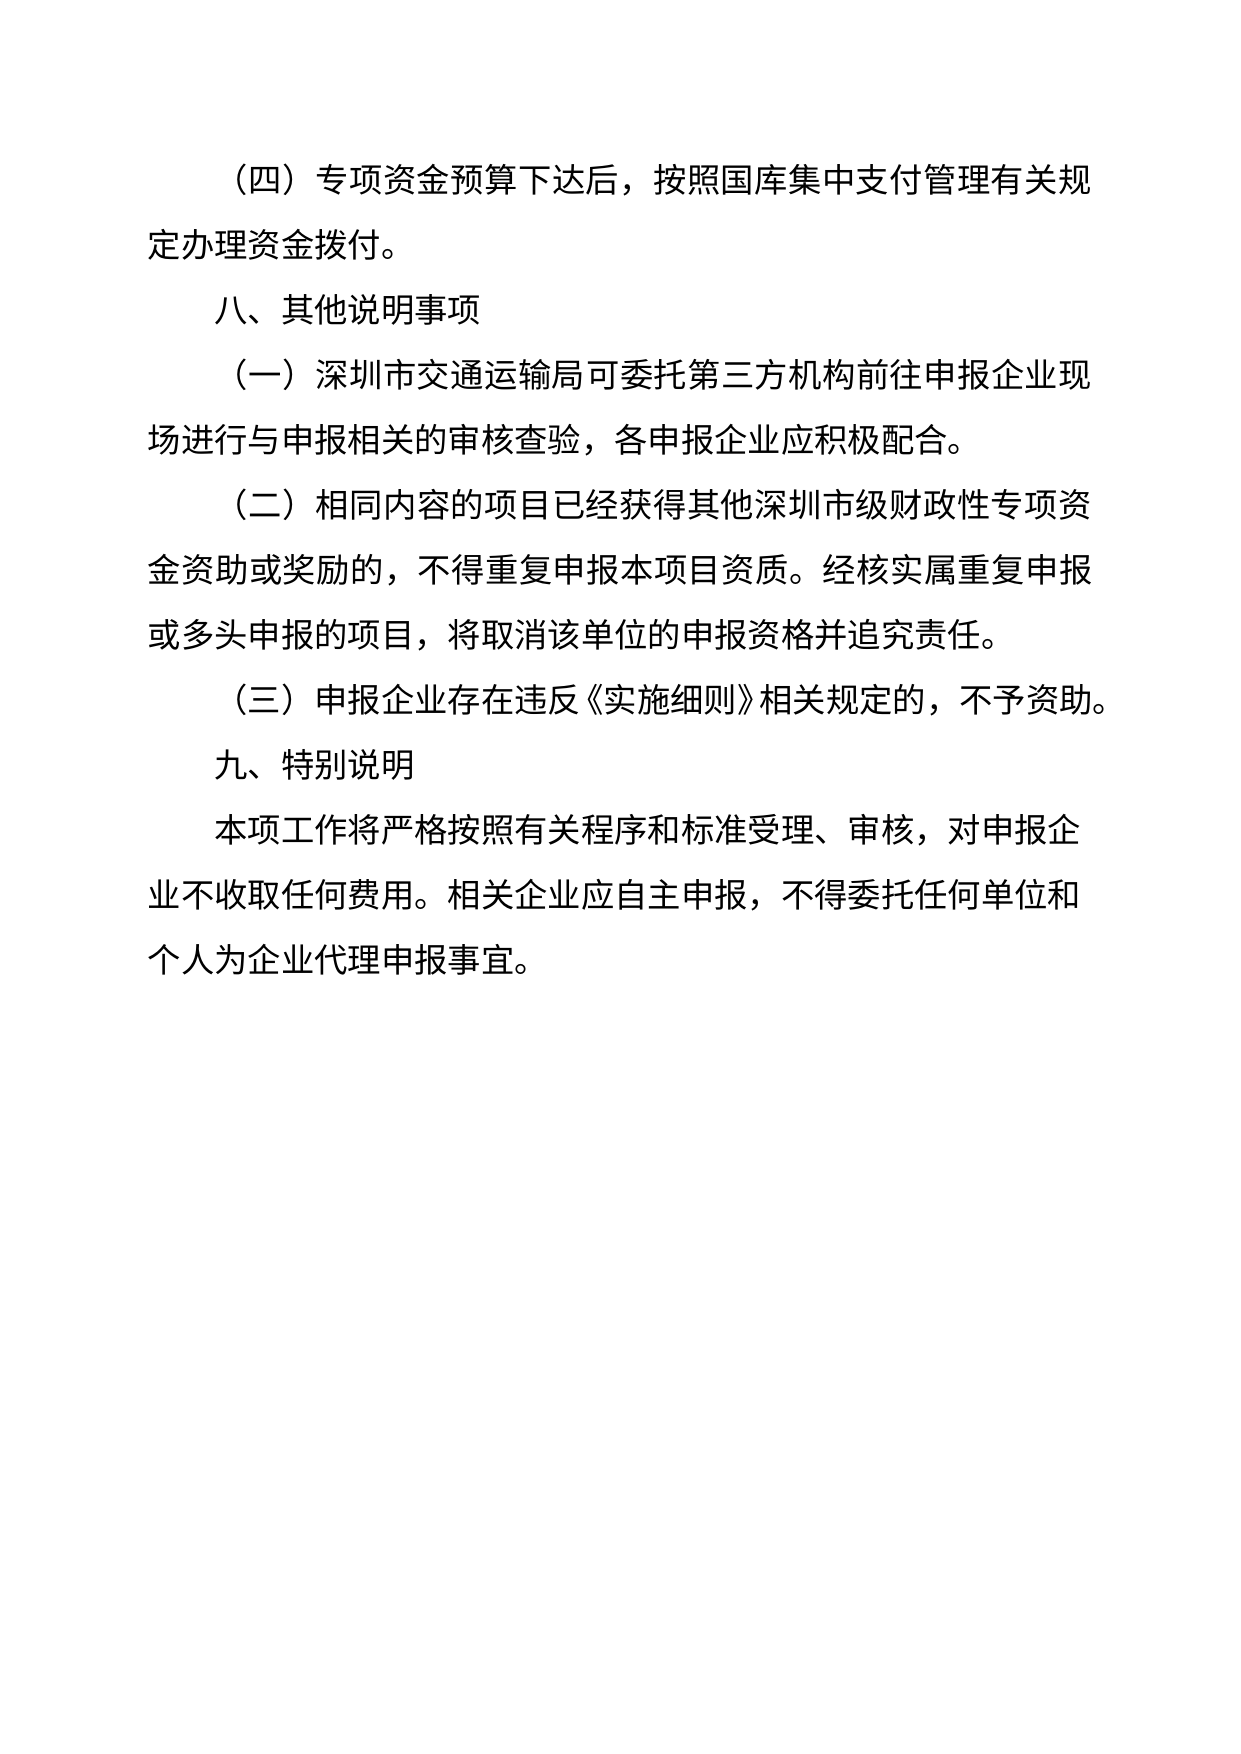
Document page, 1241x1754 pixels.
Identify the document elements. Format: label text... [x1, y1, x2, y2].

text （四）专项资金预算下达后，按照国库集中支付管理有关规定办理资金拨付。 [148, 211, 1092, 341]
text （一）深圳市交通运输局可委托第三方机构前往申报企业现场进行与申报相关的审核查验，各申报企业应积极配合。 [148, 406, 1092, 536]
text （三）申报企业存在违反《实施细则》相关规定的，不予资助。 [148, 731, 1092, 861]
list 八、其他说明事项 [148, 341, 1092, 406]
text （三）深圳市交通运输局印发资助结果文件。 [148, 146, 1092, 211]
text （二）相同内容的项目已经获得其他深圳市级财政性专项资金资助或奖励的，不得重复申报本项目资质。经核实属重复申报或多头申报的项目，将取消该单位的申报资格并追究责任。 [148, 536, 1092, 731]
list 九、特别说明 [148, 861, 1092, 926]
text 本项工作将严格按照有关程序和标准受理、审核，对申报企业不收取任何费用。相关企业应自主申报，不得委托任何单位和个人为企业代理申报事宜。 [148, 926, 1092, 1121]
